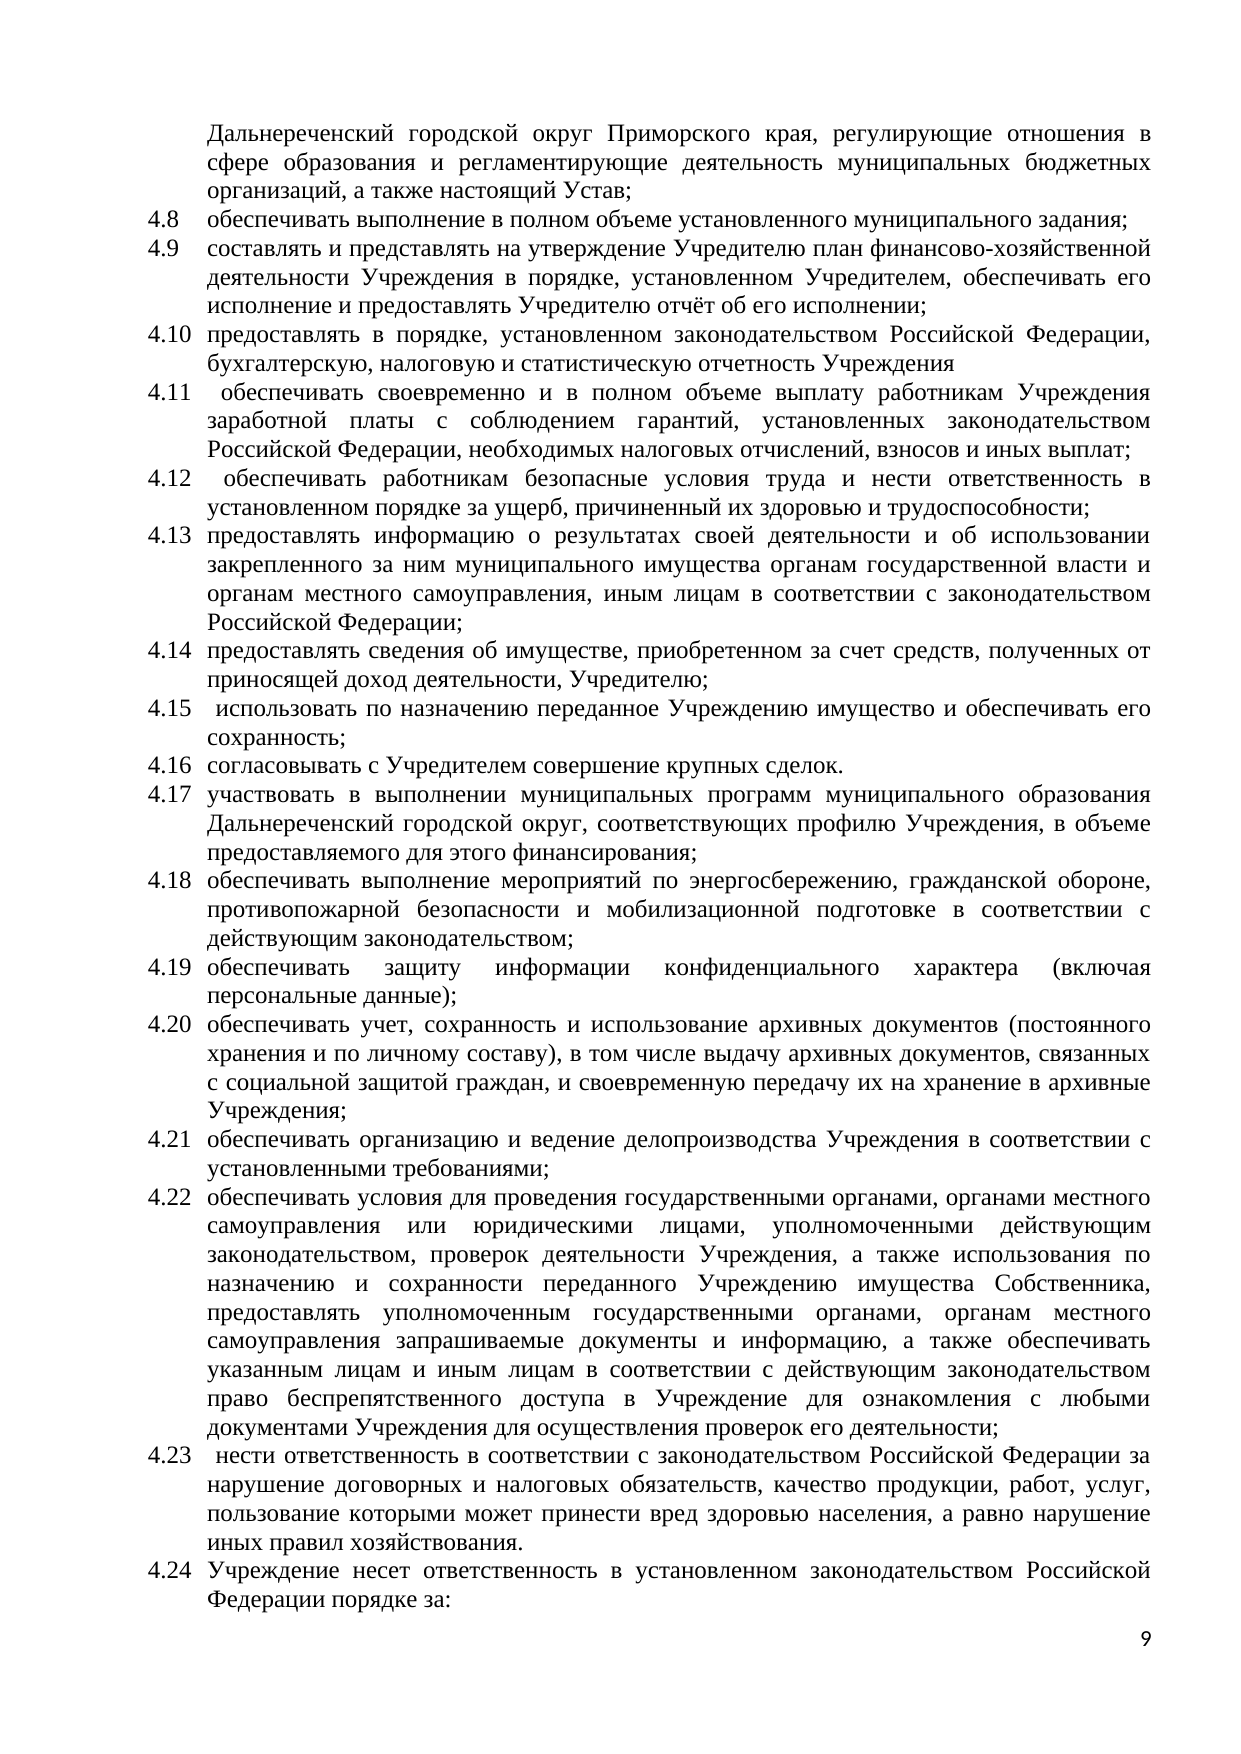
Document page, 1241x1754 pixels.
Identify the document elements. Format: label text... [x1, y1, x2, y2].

list Учреждение несет ответственность в установленном законодательством Российской Федерации порядке за: [148, 1556, 1152, 1613]
list предоставлять сведения об имуществе, приобретенном за счет средств, полученных от приносящей доход деятельности, Учредителю; [148, 636, 1152, 693]
list обеспечивать защиту информации конфиденциального характера (включая персональные данные); [148, 952, 1152, 1009]
list обеспечивать условия для проведения государственными органами, органами местного самоуправления или юридическими лицами, уполномоченными действующим законодательством, проверок деятельности Учреждения, а также использования по назначению и сохранности переданного Учреждению имущества Собственника, предоставлять уполномоченным государственными органами, органам местного самоуправления запрашиваемые документы и информацию, а также обеспечивать указанным лицам и иным лицам в соответствии с действующим законодательством право беспрепятственного доступа в Учреждение для ознакомления с любыми документами Учреждения для осуществления проверок его деятельности; [148, 1182, 1152, 1441]
list составлять и представлять на утверждение Учредителю план финансово-хозяйственной деятельности Учреждения в порядке, установленном Учредителем, обеспечивать его исполнение и предоставлять Учредителю отчёт об его исполнении; [148, 233, 1152, 319]
list обеспечивать выполнение мероприятий по энергосбережению, гражданской обороне, противопожарной безопасности и мобилизационной подготовке в соответствии с действующим законодательством; [148, 866, 1152, 952]
list обеспечивать выполнение в полном объеме установленного муниципального задания; [148, 204, 1152, 233]
list использовать по назначению переданное Учреждению имущество и обеспечивать его сохранность; [148, 693, 1152, 751]
list обеспечивать организацию и ведение делопроизводства Учреждения в соответствии с установленными требованиями; [148, 1124, 1152, 1182]
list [148, 118, 1152, 204]
list предоставлять в порядке, установленном законодательством Российской Федерации, бухгалтерскую, налоговую и статистическую отчетность Учреждения [148, 319, 1152, 377]
list нести ответственность в соответствии с законодательством Российской Федерации за нарушение договорных и налоговых обязательств, качество продукции, работ, услуг, пользование которыми может принести вред здоровью населения, а равно нарушение иных правил хозяйствования. [148, 1441, 1152, 1556]
list обеспечивать своевременно и в полном объеме выплату работникам Учреждения заработной платы с соблюдением гарантий, установленных законодательством Российской Федерации, необходимых налоговых отчислений, взносов и иных выплат; [148, 377, 1152, 463]
list обеспечивать работникам безопасные условия труда и нести ответственность в установленном порядке за ущерб, причиненный их здоровью и трудоспособности; [148, 463, 1152, 521]
list предоставлять информацию о результатах своей деятельности и об использовании закрепленного за ним муниципального имущества органам государственной власти и органам местного самоуправления, иным лицам в соответствии с законодательством Российской Федерации; [148, 521, 1152, 636]
list согласовывать с Учредителем совершение крупных сделок. [148, 751, 1152, 779]
list участвовать в выполнении муниципальных программ муниципального образования Дальнереченский городской округ, соответствующих профилю Учреждения, в объеме предоставляемого для этого финансирования; [148, 779, 1152, 866]
list обеспечивать учет, сохранность и использование архивных документов (постоянного хранения и по личному составу), в том числе выдачу архивных документов, связанных с социальной защитой граждан, и своевременную передачу их на хранение в архивные Учреждения; [148, 1009, 1152, 1124]
